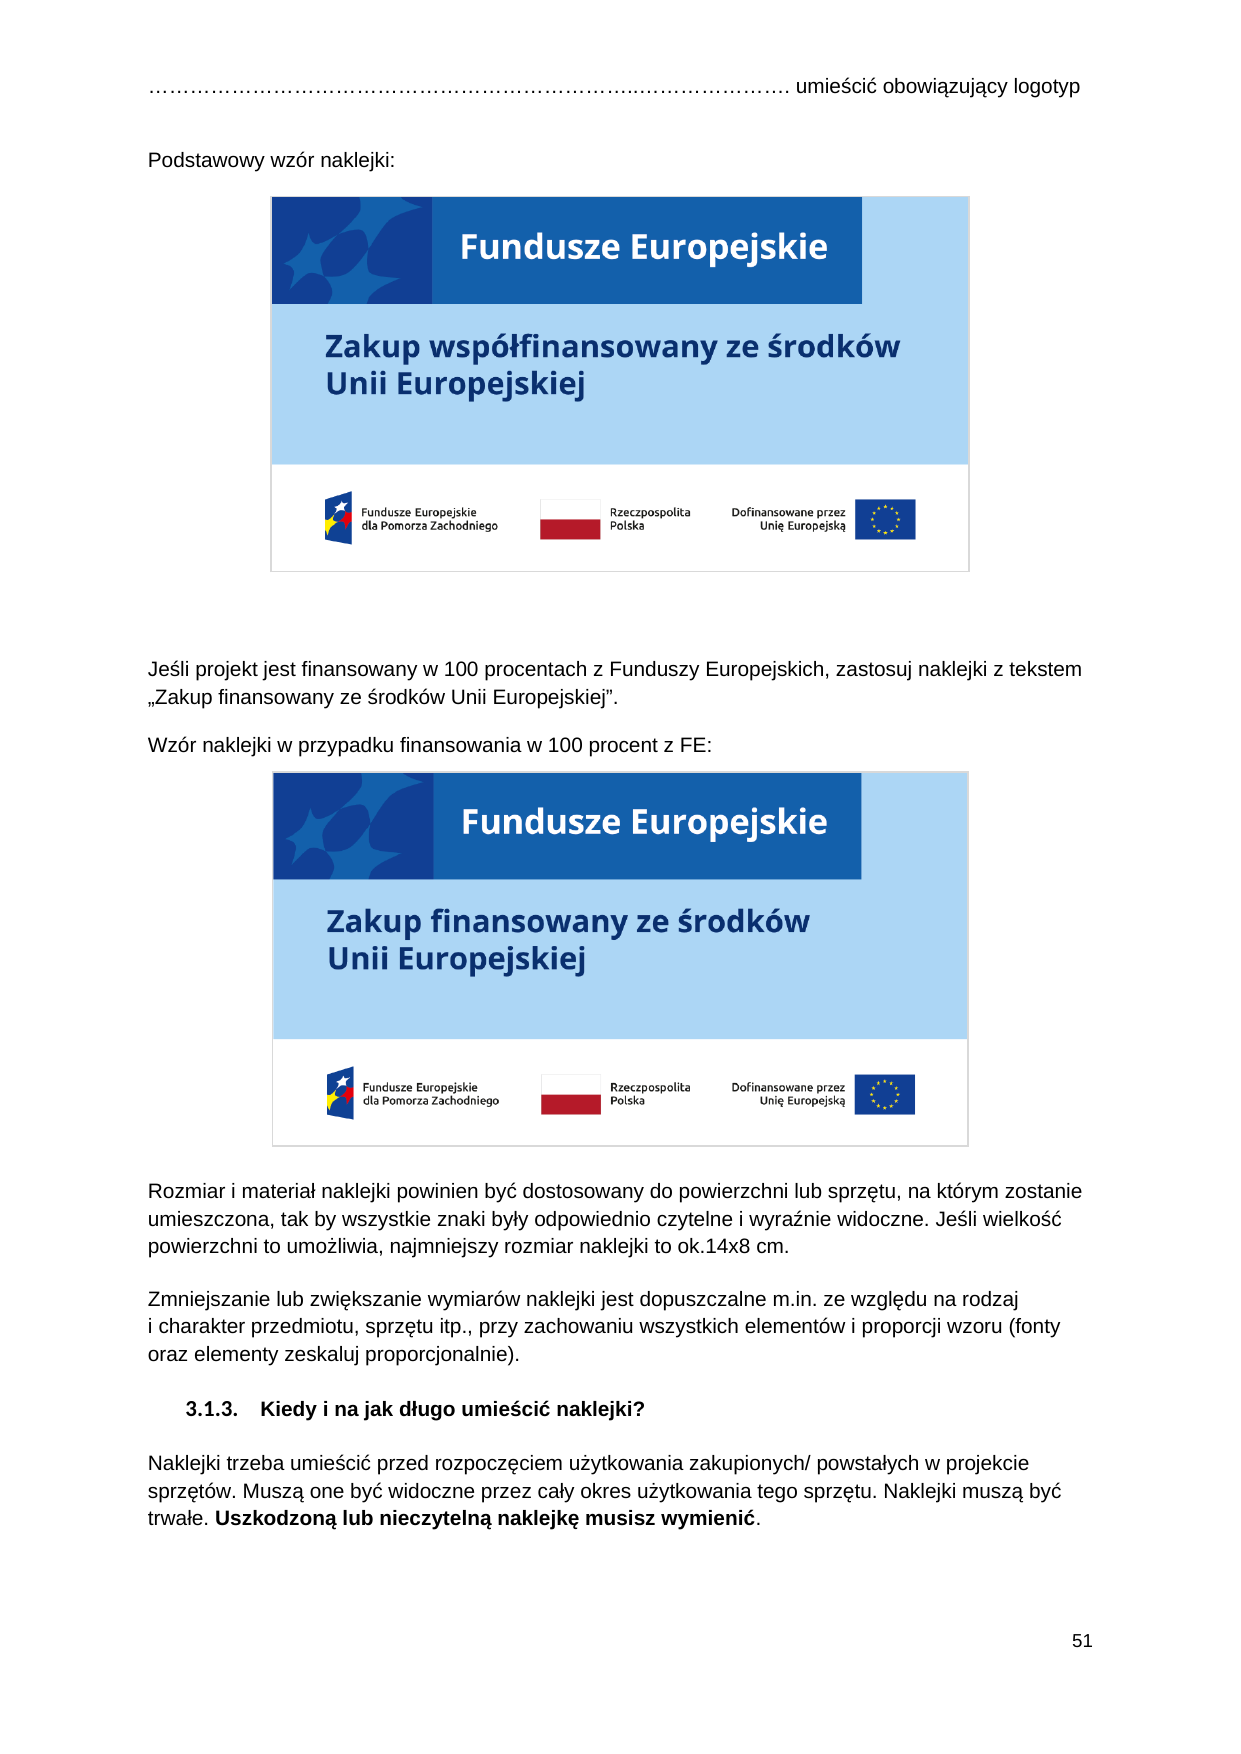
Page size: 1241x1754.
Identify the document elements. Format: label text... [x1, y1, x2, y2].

picture [272, 197, 968, 571]
text Naklejki trzeba umieścić przed rozpoczęciem użytkowania zakupionych/ powstałych w projekcie sprzętów. Muszą one być widoczne przez cały okres użytkowania tego sprzętu. Naklejki muszą być trwałe. Uszkodzoną lub nieczytelną naklejkę musisz wymienić. [148, 1451, 1092, 1530]
text Podstawowy wzór naklejki: [148, 148, 1092, 172]
text Jeśli projekt jest finansowany w 100 procentach z Funduszy Europejskich, zastosuj naklejki z tekstem „Zakup finansowany ze środków Unii Europejskiej”. [148, 657, 1092, 708]
picture [273, 773, 967, 1145]
text Wzór naklejki w przypadku finansowania w 100 procent z FE: [148, 733, 1092, 757]
list Kiedy i na jak długo umieścić naklejki? [185, 1394, 1092, 1422]
text Zmniejszanie lub zwiększanie wymiarów naklejki jest dopuszczalne m.in. ze względu na rodzaj i charakter przedmiotu, sprzętu itp., przy zachowaniu wszystkich elementów i proporcji wzoru (fonty oraz elementy zeskaluj proporcjonalnie). [148, 1287, 1092, 1366]
